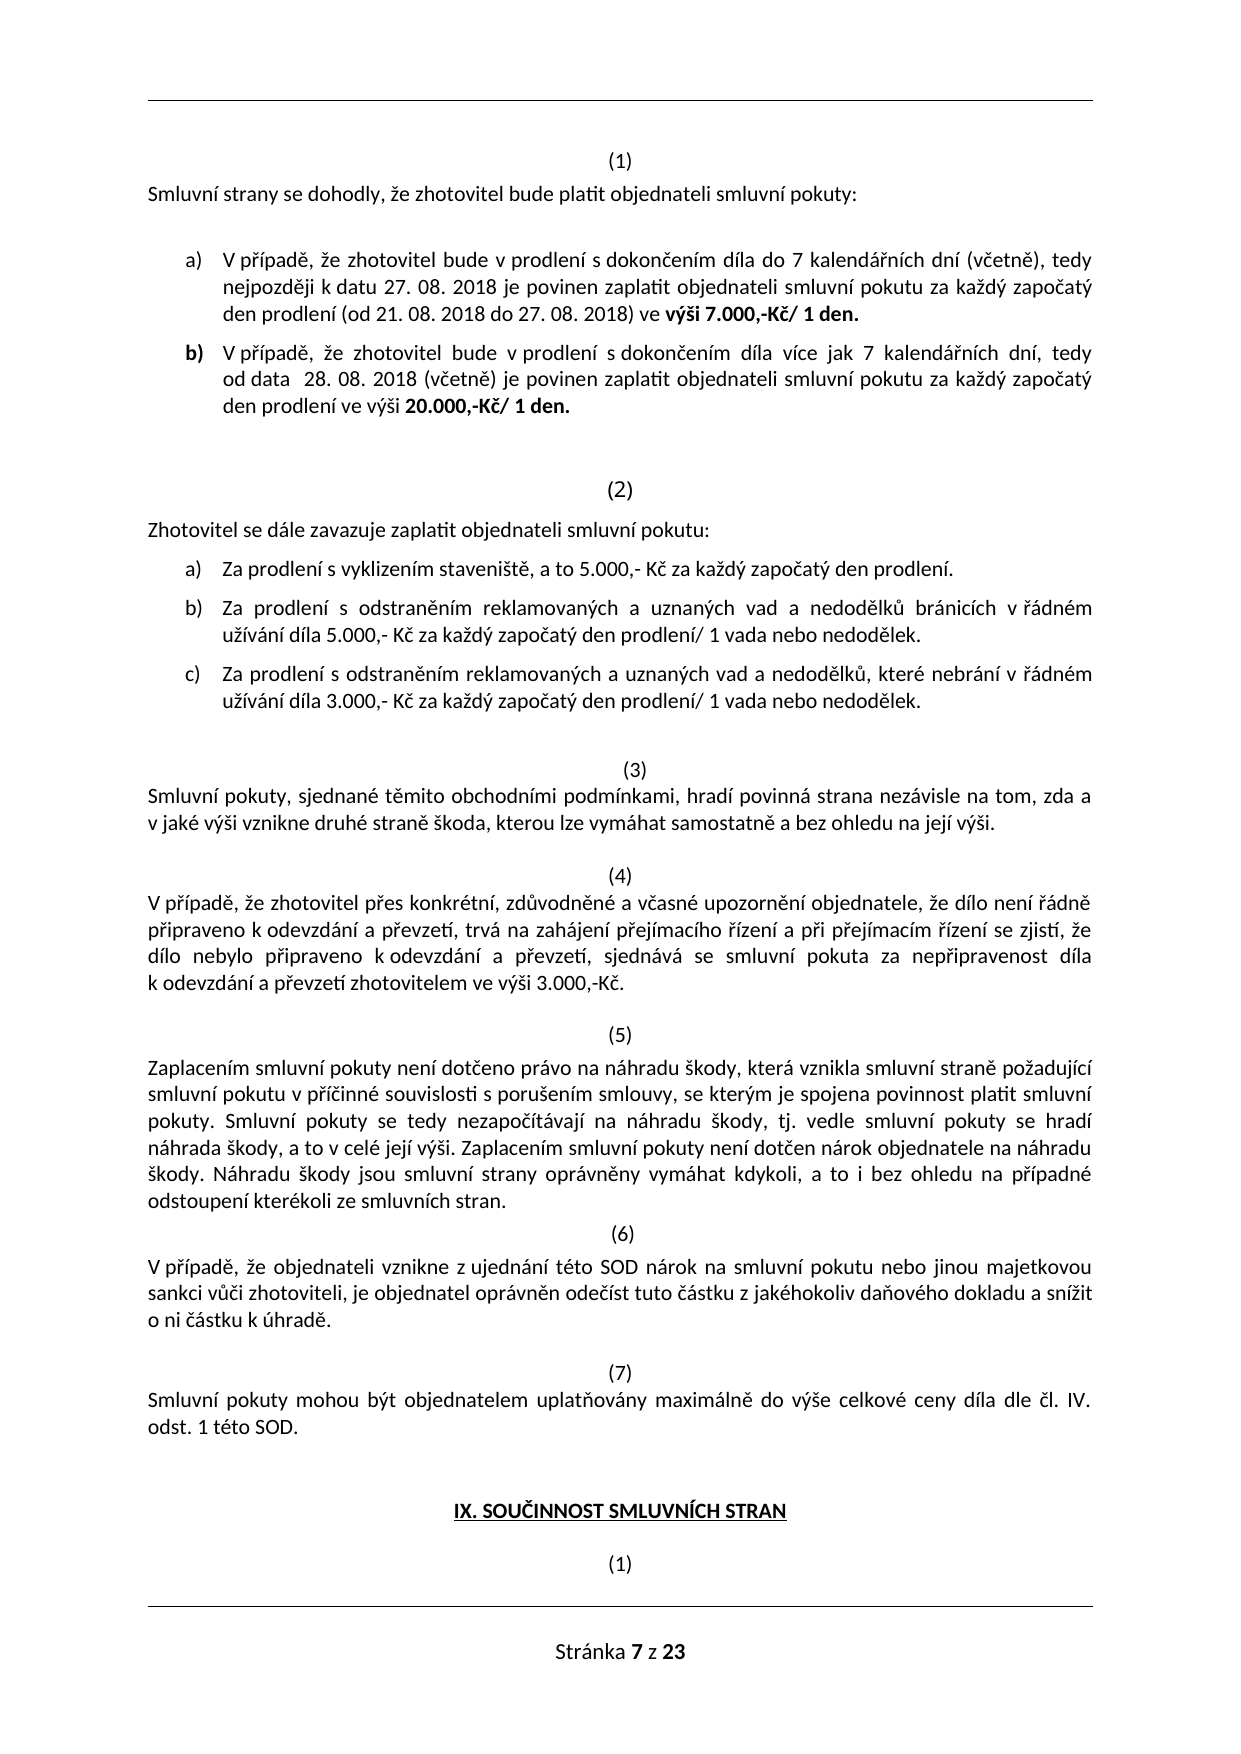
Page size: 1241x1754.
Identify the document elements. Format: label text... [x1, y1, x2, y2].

text Smluvní pokuty mohou být objednatelem uplatňovány maximálně do výše celkové ceny díla dle čl. IV. odst. 1 této SOD. [148, 1386, 1093, 1439]
list V případě, že zhotovitel bude v prodlení s dokončením díla více jak 7 kalendářních dní, tedy od data 28. 08. 2018 (včetně) je povinen zaplatit objednateli smluvní pokutu za každý započatý den prodlení ve výši 20.000,-Kč/ 1 den. [185, 339, 1093, 419]
text (4) [148, 862, 1093, 889]
text IX. součinnost smluvních stran [148, 1497, 1093, 1523]
text (1) [148, 1550, 1093, 1577]
list V případě, že zhotovitel bude v prodlení s dokončením díla do 7 kalendářních dní (včetně), tedy nejpozději k datu 27. 08. 2018 je povinen zaplatit objednateli smluvní pokutu za každý započatý den prodlení (od 21. 08. 2018 do 27. 08. 2018) ve výši 7.000,-Kč/ 1 den. [185, 246, 1093, 326]
list Za prodlení s odstraněním reklamovaných a uznaných vad a nedodělků bránicích v řádném užívání díla 5.000,- Kč za každý započatý den prodlení/ 1 vada nebo nedodělek. [185, 594, 1093, 648]
text Zaplacením smluvní pokuty není dotčeno právo na náhradu škody, která vznikla smluvní straně požadující smluvní pokutu v příčinné souvislosti s porušením smlouvy, se kterým je spojena povinnost platit smluvní pokuty. Smluvní pokuty se tedy nezapočítávají na náhradu škody, tj. vedle smluvní pokuty se hradí náhrada škody, a to v celé její výši. Zaplacením smluvní pokuty není dotčen nárok objednatele na náhradu škody. Náhradu škody jsou smluvní strany oprávněny vymáhat kdykoli, a to i bez ohledu na případné odstoupení kterékoli ze smluvních stran. [148, 1054, 1093, 1214]
text V případě, že zhotovitel přes konkrétní, zdůvodněné a včasné upozornění objednatele, že dílo není řádně připraveno k odevzdání a převzetí, trvá na zahájení přejímacího řízení a při přejímacím řízení se zjistí, že dílo nebylo připraveno k odevzdání a převzetí, sjednává se smluvní pokuta za nepřipravenost díla k odevzdání a převzetí zhotovitelem ve výši 3.000,-Kč. [148, 889, 1093, 996]
text (1) [148, 148, 1093, 174]
text Smluvní strany se dohodly, že zhotovitel bude platit objednateli smluvní pokuty: [148, 181, 1093, 207]
text Smluvní pokuty, sjednané těmito obchodními podmínkami, hradí povinná strana nezávisle na tom, zda a v jaké výši vznikne druhé straně škoda, kterou lze vymáhat samostatně a bez ohledu na její výši. [148, 782, 1093, 836]
text (6) [148, 1220, 1093, 1247]
text Zhotovitel se dále zavazuje zaplatit objednateli smluvní pokutu: [148, 516, 1093, 543]
list Za prodlení s vyklizením staveniště, a to 5.000,- Kč za každý započatý den prodlení. [185, 555, 1093, 582]
text (5) [148, 1021, 1093, 1047]
text (7) [148, 1359, 1093, 1386]
text (2) [148, 474, 1093, 503]
list Za prodlení s odstraněním reklamovaných a uznaných vad a nedodělků, které nebrání v řádném užívání díla 3.000,- Kč za každý započatý den prodlení/ 1 vada nebo nedodělek. [185, 660, 1093, 713]
text V případě, že objednateli vznikne z ujednání této SOD nárok na smluvní pokutu nebo jinou majetkovou sankci vůči zhotoviteli, je objednatel oprávněn odečíst tuto částku z jakéhokoliv daňového dokladu a snížit o ni částku k úhradě. [148, 1253, 1093, 1333]
text (3) [177, 756, 1093, 782]
